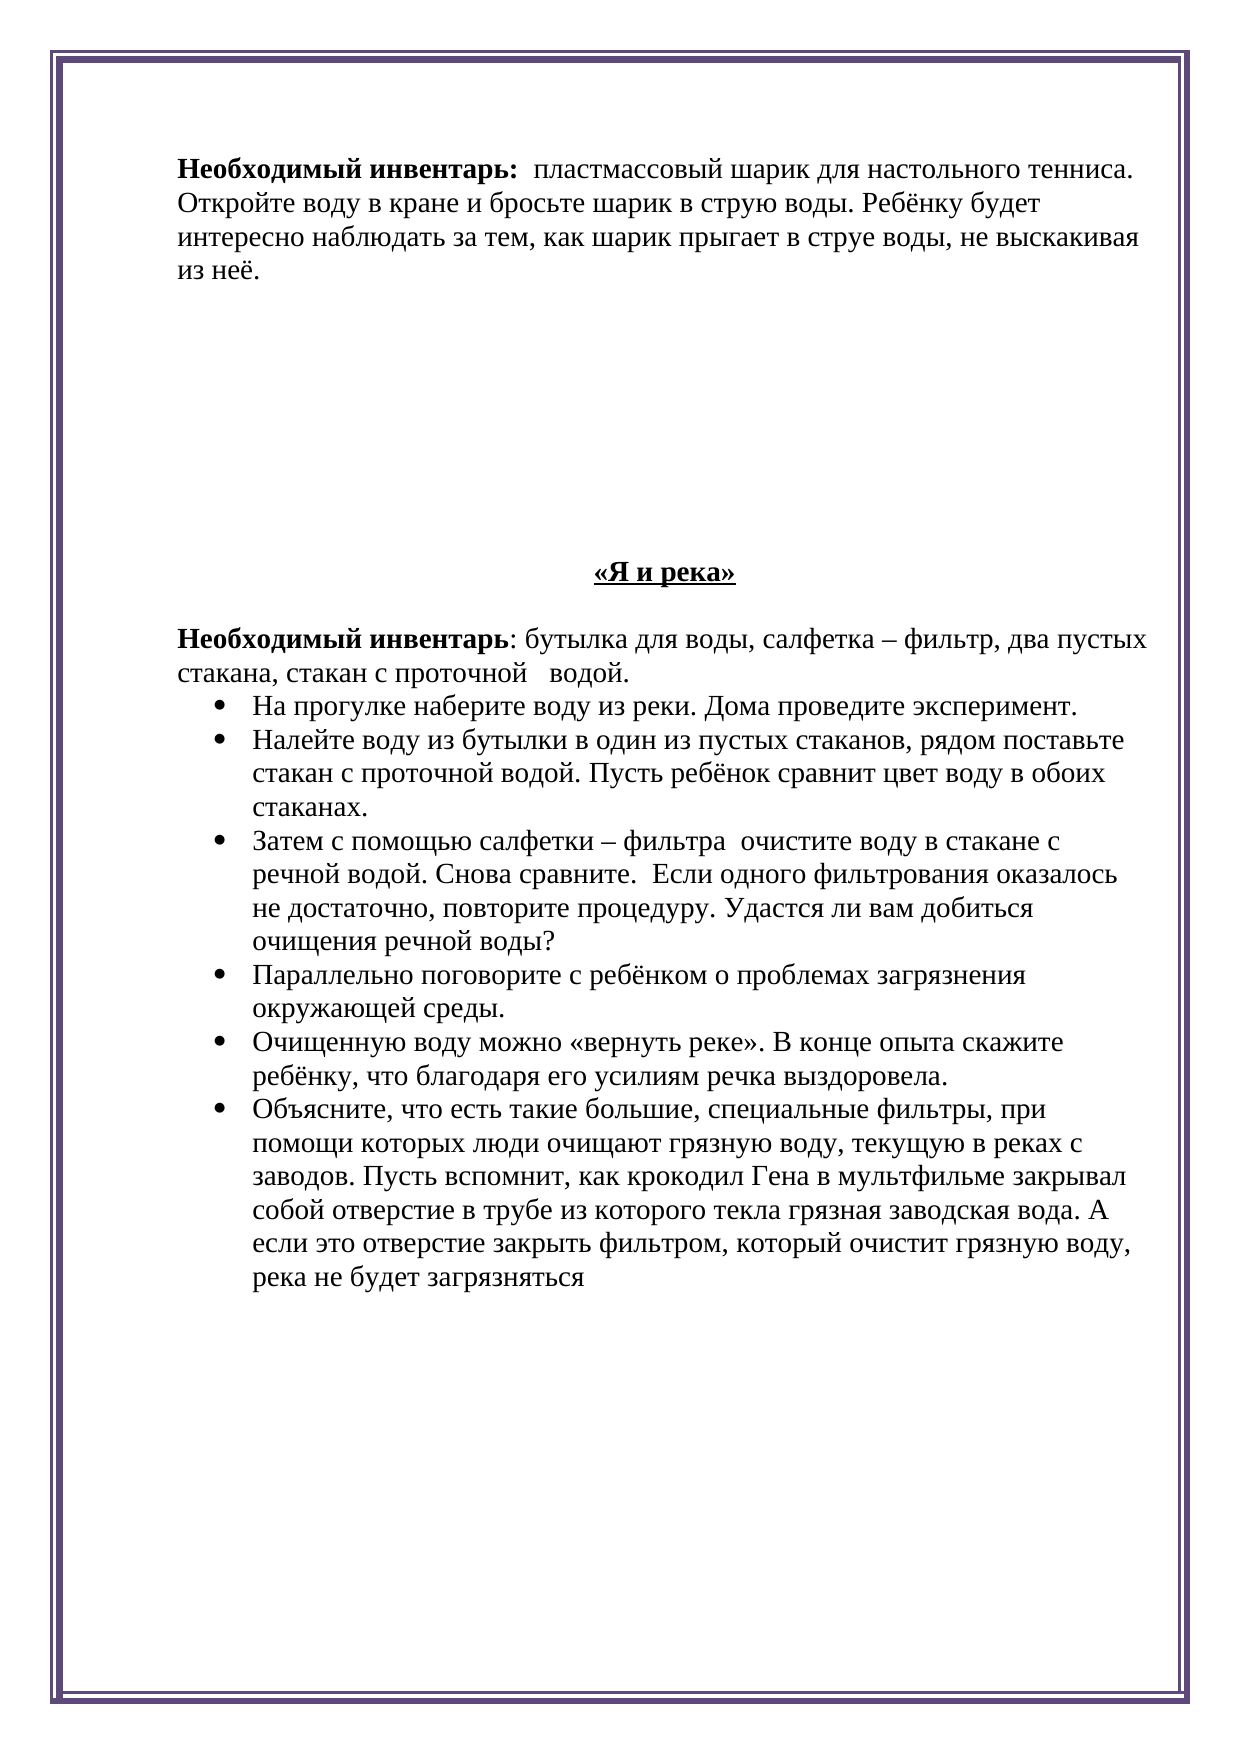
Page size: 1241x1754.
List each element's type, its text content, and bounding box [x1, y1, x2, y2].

text Необходимый инвентарь: пластмассовый шарик для настольного тенниса. [177, 152, 1152, 185]
list Параллельно поговорите с ребёнком о проблемах загрязнения окружающей среды. [214, 957, 1152, 1024]
list Объясните, что есть такие большие, специальные фильтры, при помощи которых люди очищают грязную воду, текущую в реках с заводов. Пусть вспомнит, как крокодил Гена в мультфильме закрывал собой отверстие в трубе из которого текла грязная заводская вода. А если это отверстие закрыть фильтром, который очистит грязную воду, река не будет загрязняться [214, 1091, 1152, 1293]
list Налейте воду из бутылки в один из пустых стаканов, рядом поставьте стакан с проточной водой. Пусть ребёнок сравнит цвет воду в обоих стаканах. [214, 722, 1152, 823]
list На прогулке наберите воду из реки. Дома проведите эксперимент. [214, 688, 1152, 722]
text Откройте воду в кране и бросьте шарик в струю воды. Ребёнку будет интересно наблюдать за тем, как шарик прыгает в струе воды, не выскакивая из неё. [177, 185, 1152, 286]
text «Я и река» [177, 554, 1152, 588]
text Необходимый инвентарь: бутылка для воды, салфетка – фильтр, два пустых стакана, стакан с проточной водой. [177, 621, 1152, 688]
list Очищенную воду можно «вернуть реке». В конце опыта скажите ребёнку, что благодаря его усилиям речка выздоровела. [214, 1024, 1152, 1091]
list Затем с помощью салфетки – фильтра очистите воду в стакане с речной водой. Снова сравните. Если одного фильтрования оказалось не достаточно, повторите процедуру. Удастся ли вам добиться очищения речной воды? [214, 823, 1152, 957]
